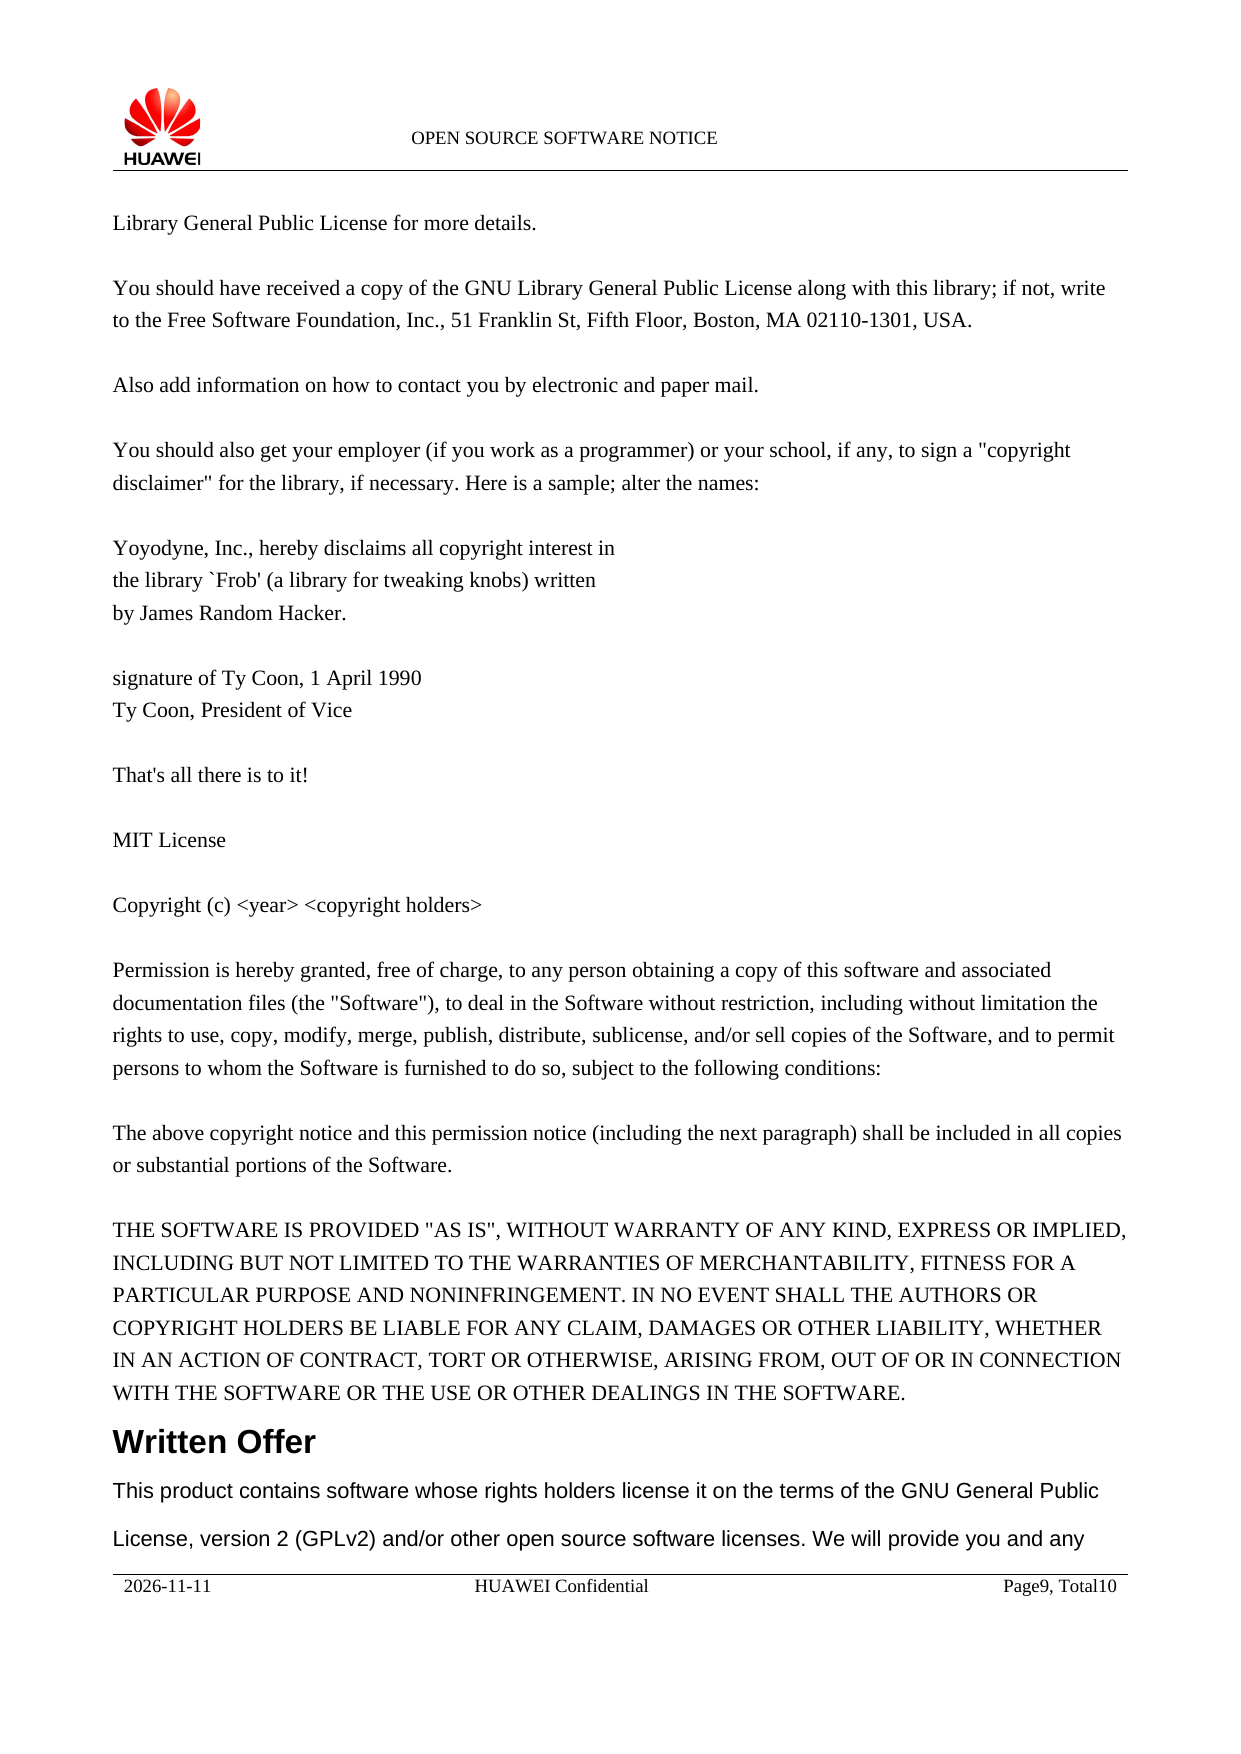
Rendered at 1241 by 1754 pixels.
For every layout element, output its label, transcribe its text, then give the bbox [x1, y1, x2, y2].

text Written Offer [112, 1409, 1128, 1474]
picture [124, 88, 201, 165]
